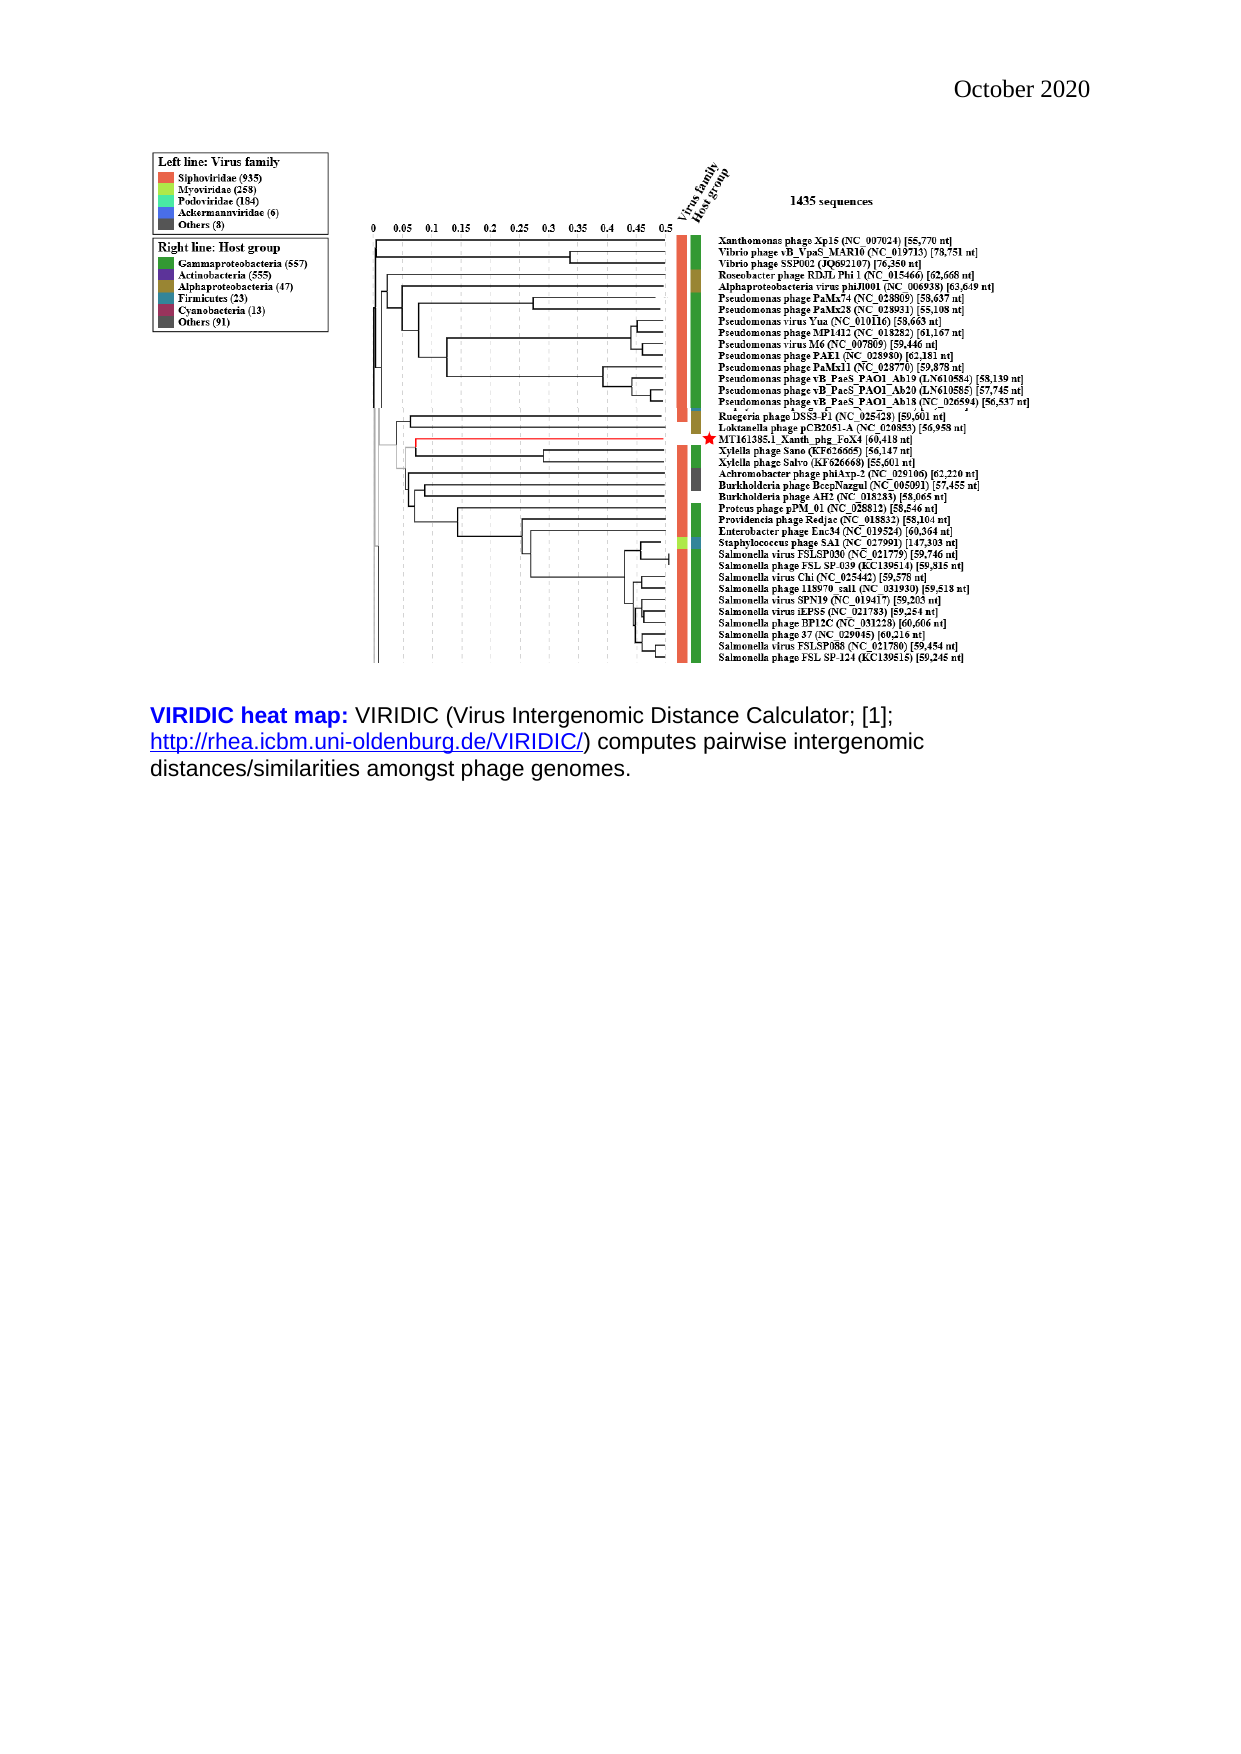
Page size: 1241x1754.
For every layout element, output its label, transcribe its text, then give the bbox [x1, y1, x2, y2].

picture [150, 150, 1090, 663]
text VIRIDIC heat map: VIRIDIC (Virus Intergenomic Distance Calculator; [1]; http://rhea.icbm.uni-oldenburg.de/VIRIDIC/) computes pairwise intergenomic distances/similarities amongst phage genomes. [150, 675, 1090, 781]
